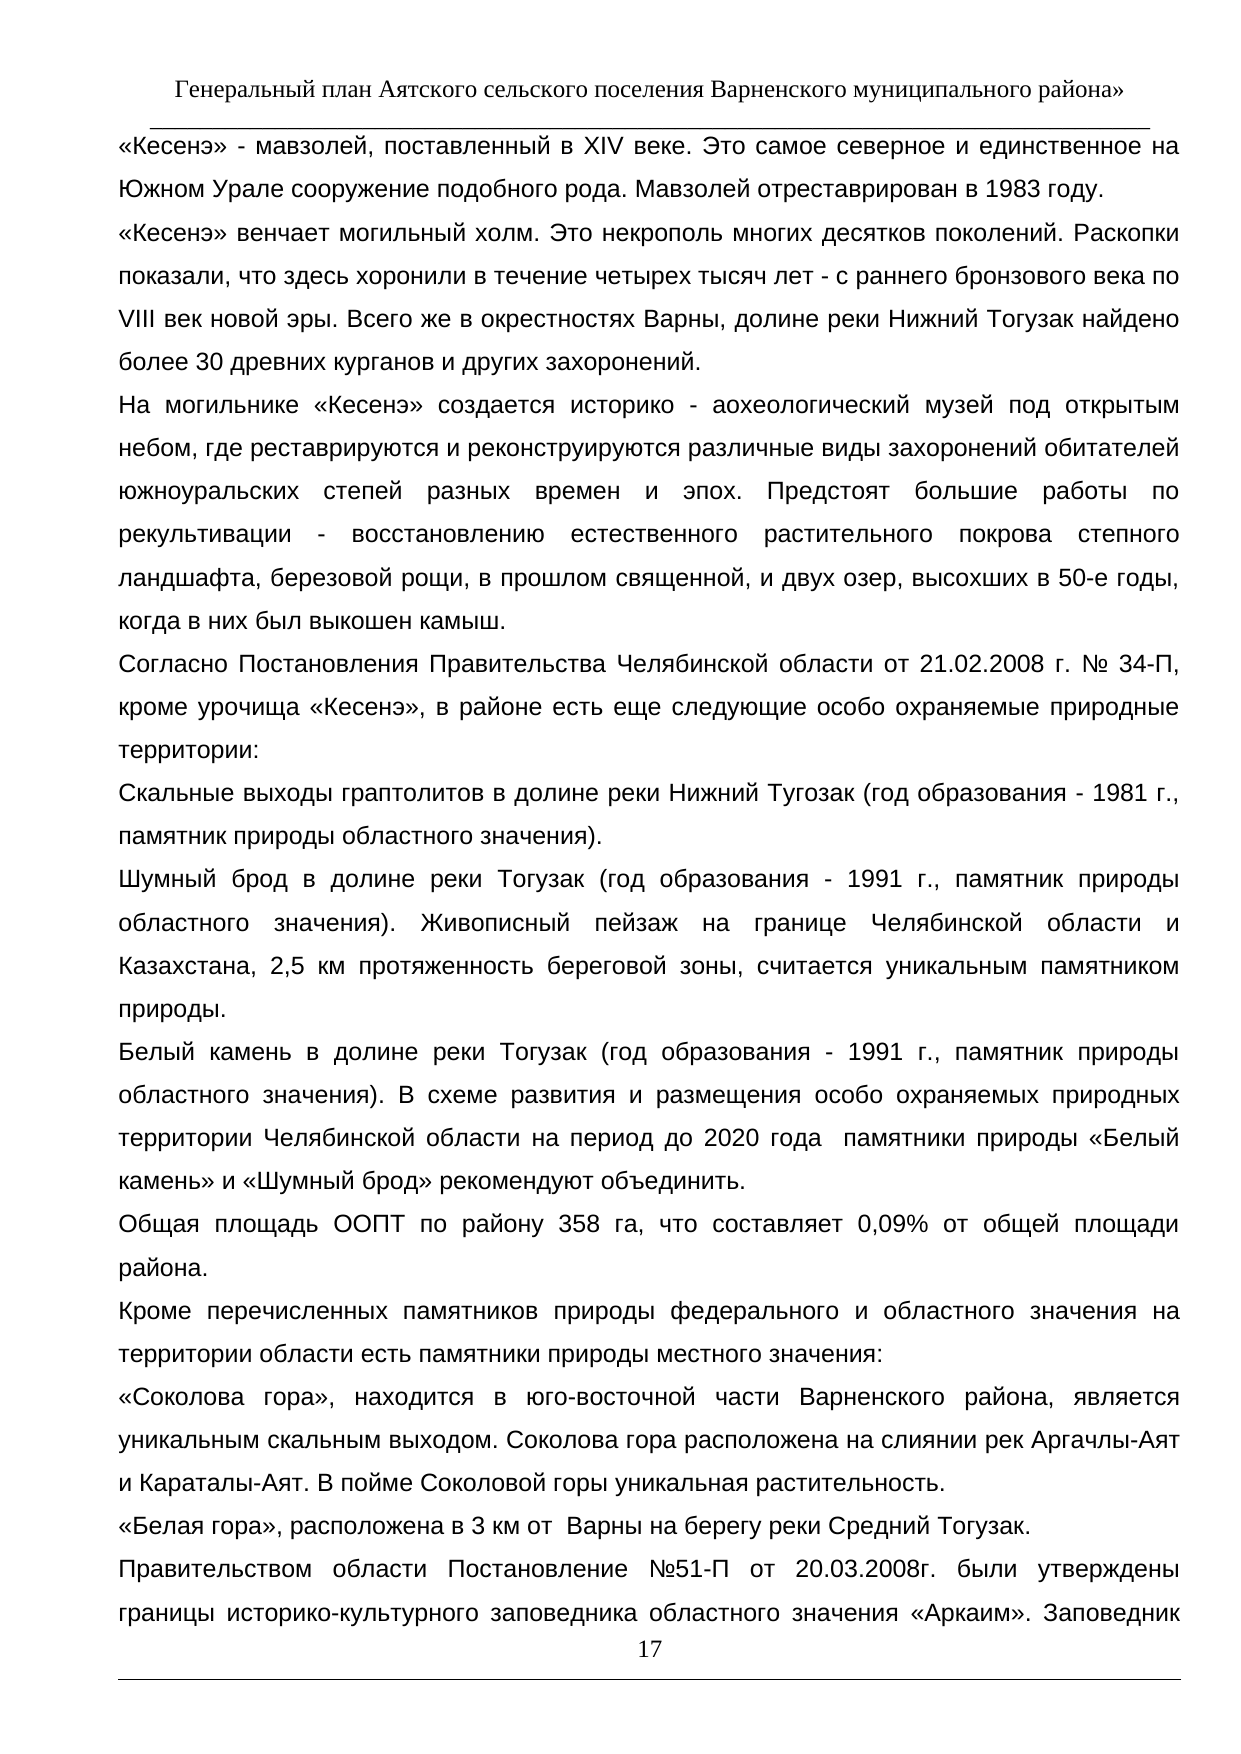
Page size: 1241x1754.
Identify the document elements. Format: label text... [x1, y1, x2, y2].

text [118, 1554, 1181, 1626]
text «Кесенэ» венчает могильный холм. Это некрополь многих десятков поколений. Раскопки показали, что здесь хоронили в течение четырех тысяч лет - с раннего бронзового века по VIII век новой эры. Всего же в окрестностях Варны, долине реки Нижний Тогузак найдено более 30 древних курганов и других захоронений. [118, 218, 1181, 376]
text Кроме перечисленных памятников природы федерального и областного значения на территории области есть памятники природы местного значения: [118, 1296, 1181, 1368]
text «Кесенэ» - мавзолей, поставленный в XIV веке. Это самое северное и единственное на Южном Урале сооружение подобного рода. Мавзолей отреставрирован в 1983 году. [118, 131, 1181, 203]
text Скальные выходы граптолитов в долине реки Нижний Тугозак (год образования - ., памятник природы областного значения). [118, 778, 1181, 850]
text Согласно Постановления Правительства Челябинской области от 21.02.2008 г. № 34-П, кроме урочища «Кесенэ», в районе есть еще следующие особо охраняемые природные территории: [118, 649, 1181, 764]
text «Белая гора», расположена в от Варны на берегу реки Средний Тогузак. [118, 1511, 1181, 1540]
text На могильнике «Кесенэ» создается историко - аохеологический музей под открытым небом, где реставрируются и реконструируются различные виды захоронений обитателей южноуральских степей разных времен и эпох. Предстоят большие работы по рекультивации - восстановлению естественного растительного покрова степного ландшафта, березовой рощи, в прошлом священной, и двух озер, высохших в 50-е годы, когда в них был выкошен камыш. [118, 390, 1181, 634]
text Общая площадь ООПТ по району , что составляет 0,09% от общей площади района. [118, 1209, 1181, 1281]
text Белый камень в долине реки Тогузак (год образования - ., памятник природы областного значения). В схеме развития и размещения особо охраняемых природных территории Челябинской области на период до 2020 года памятники природы «Белый камень» и «Шумный брод» рекомендуют объединить. [118, 1037, 1181, 1195]
text Шумный брод в долине реки Тогузак (год образования - ., памятник природы областного значения). Живописный пейзаж на границе Челябинской области и Казахстана, протяженность береговой зоны, считается уникальным памятником природы. [118, 864, 1181, 1023]
text «Соколова гора», находится в юго-восточной части Варненского района, является уникальным скальным выходом. Соколова гора расположена на слиянии рек Аргачлы-Аят и Караталы-Аят. В пойме Соколовой горы уникальная растительность. [118, 1382, 1181, 1497]
